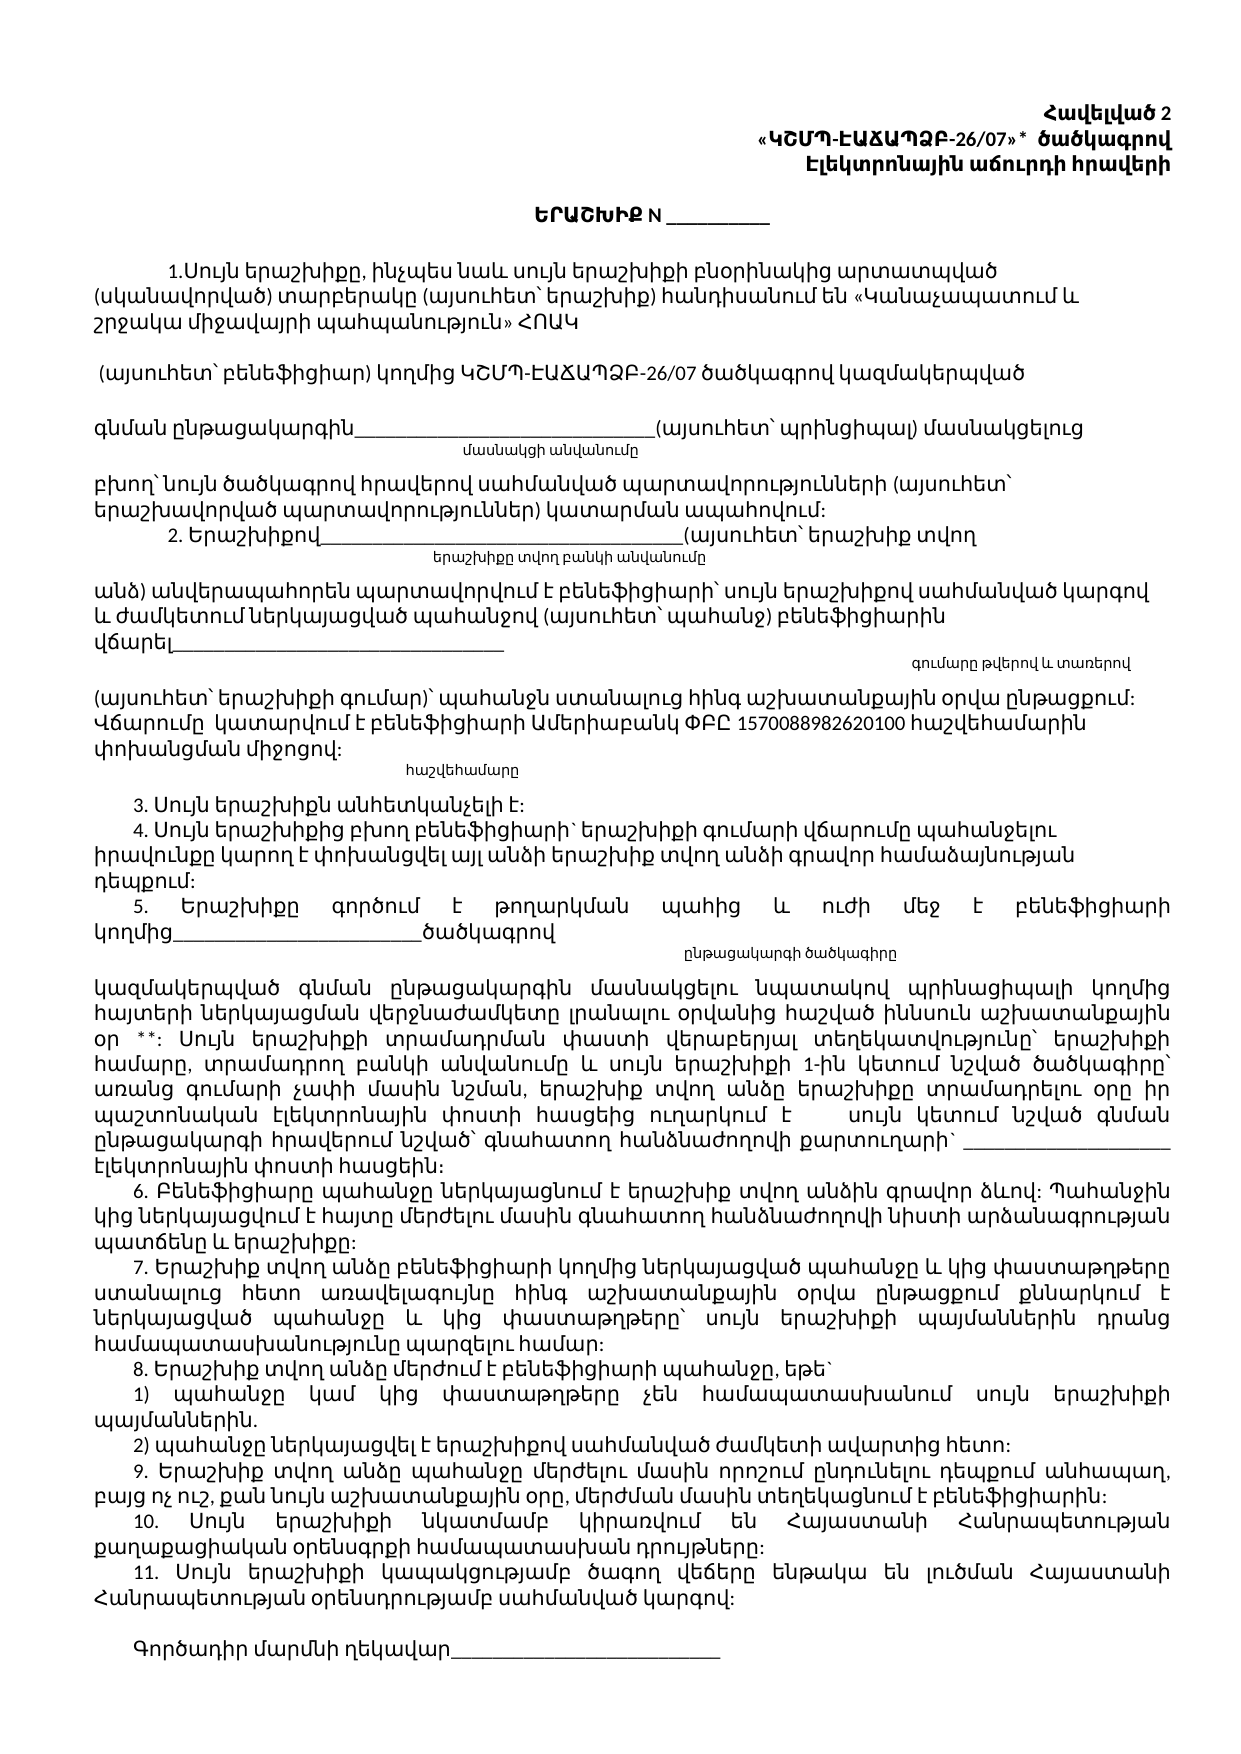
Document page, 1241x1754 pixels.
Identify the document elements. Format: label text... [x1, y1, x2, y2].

text 1) պահանջը կամ կից փաստաթղթերը չեն համապատասխանում սույն երաշխիքի պայմաններին. [94, 1382, 1171, 1432]
text Էլեկտրոնային աճուրդի հրավերի [94, 151, 1171, 177]
text 4. Սույն երաշխիքից բխող բենեֆիցիարի` երաշխիքի գումարի վճարումը պահանջելու իրավունքը կարող է փոխանցվել այլ անձի երաշխիք տվող անձի գրավոր համաձայնության դեպքում: [94, 817, 1171, 893]
text 3. Սույն երաշխիքն անհետկանչելի է: [94, 792, 1171, 817]
text կազմակերպված գնման ընթացակարգին մասնակցելու նպատակով պրինացիպալի կողմից հայտերի ներկայացման վերջնաժամկետը լրանալու օրվանից հաշված իննսուն աշխատանքային օր **: Սույն երաշխիքի տրամադրման փաստի վերաբերյալ տեղեկատվությունը՝ երաշխիքի համարը, տրամադրող բանկի անվանումը և սույն երաշխիքի 1-ին կետում նշված ծածկագիրը՝ առանց գումարի չափի մասին նշման, երաշխիք տվող անձը երաշխիքը տրամադրելու օրը իր պաշտոնական էլեկտրոնային փոստի հասցեից ուղարկում է սույն կետում նշված գնման ընթացակարգի հրավերում նշված՝ գնահատող հանձնաժողովի քարտուղարի` ____________________ էլեկտրոնային փոստի հասցեին։ [94, 975, 1171, 1178]
text Գործադիր մարմնի ղեկավար__________________________ [94, 1636, 1171, 1661]
text 5. Երաշխիքը գործում է թողարկման պահից և ուժի մեջ է բենեֆիցիարի կողմից________________________ծածկագրով [94, 893, 1171, 944]
text Հավելված 2 [94, 100, 1171, 126]
text 8. Երաշխիք տվող անձը մերժում է բենեֆիցիարի պահանջը, եթե` [94, 1356, 1171, 1382]
text 10. Սույն երաշխիքի նկատմամբ կիրառվում են Հայաստանի Հանրապետության քաղաքացիական օրենսգրքի համապատասխան դրույթները: [94, 1509, 1171, 1559]
text 6. Բենեֆիցիարը պահանջը ներկայացնում է երաշխիք տվող անձին գրավոր ձևով: Պահանջին կից ներկայացվում է հայտը մերժելու մասին գնահատող հանձնաժողովի նիստի արձանագրության պատճենը և երաշխիքը: [94, 1178, 1171, 1254]
text բխող՝ նույն ծածկագրով հրավերով սահմանված պարտավորությունների (այսուհետ՝ երաշխավորված պարտավորություններ) կատարման ապահովում: [94, 472, 1171, 522]
text գումարը թվերով և տառերով [831, 654, 1171, 685]
text երաշխիքը տվող բանկի անվանումը [94, 548, 1171, 578]
text «ԿՇՄՊ-ԷԱՃԱՊՁԲ-26/07»* ծածկագրով [94, 126, 1171, 151]
text 2) պահանջը ներկայացվել է երաշխիքով սահմանված ժամկետի ավարտից հետո: [94, 1432, 1171, 1458]
text (այսուհետ՝ բենեֆիցիար) կողմից ԿՇՄՊ-ԷԱՃԱՊՁԲ-26/07 ծածկագրով կազմակերպված [94, 360, 1171, 416]
text 9. Երաշխիք տվող անձը պահանջը մերժելու մասին որոշում ընդունելու դեպքում անհապաղ, բայց ոչ ուշ, քան նույն աշխատանքային օրը, մերժման մասին տեղեկացնում է բենեֆիցիարին: [94, 1458, 1171, 1509]
text գնման ընթացակարգին_____________________________(այսուհետ՝ պրինցիպալ) մասնակցելուց [94, 416, 1171, 441]
text ընթացակարգի ծածկագիրը [610, 944, 1171, 975]
text (այսուհետ՝ երաշխիքի գումար)՝ պահանջն ստանալուց հինգ աշխատանքային օրվա ընթացքում: Վճարումը կատարվում է բենեֆիցիարի Ամերիաբանկ ՓԲԸ 1570088982620100 հաշվեհամարին փոխանցման միջոցով: [94, 685, 1171, 761]
text 1.Սույն երաշխիքը, ինչպես նաև սույն երաշխիքի բնօրինակից արտատպված (սկանավորված) տարբերակը (այսուհետ՝ երաշխիք) հանդիսանում են «Կանաչապատում և շրջակա միջավայրի պահպանություն» ՀՈԱԿ [94, 258, 1171, 334]
text 7. Երաշխիք տվող անձը բենեֆիցիարի կողմից ներկայացված պահանջը և կից փաստաթղթերը ստանալուց հետո առավելագույնը հինգ աշխատանքային օրվա ընթացքում քննարկում է ներկայացված պահանջը և կից փաստաթղթերը՝ սույն երաշխիքի պայմաններին դրանց համապատասխանությունը պարզելու համար: [94, 1254, 1171, 1356]
text հաշվեհամարը [94, 761, 1171, 792]
text 2. Երաշխիքով___________________________________(այսուհետ՝ երաշխիք տվող [94, 522, 1171, 548]
text ԵՐԱՇԽԻՔ N __________ [94, 202, 1171, 227]
text անձ) անվերապահորեն պարտավորվում է բենեֆիցիարի՝ սույն երաշխիքով սահմանված կարգով և ժամկետում ներկայացված պահանջով (այսուհետ՝ պահանջ) բենեֆիցիարին վճարել________________________________ [94, 578, 1171, 654]
text 11. Սույն երաշխիքի կապակցությամբ ծագող վեճերը ենթակա են լուծման Հայաստանի Հանրապետության օրենսդրությամբ սահմանված կարգով: [94, 1559, 1171, 1610]
text մասնակցի անվանումը [389, 441, 1171, 472]
